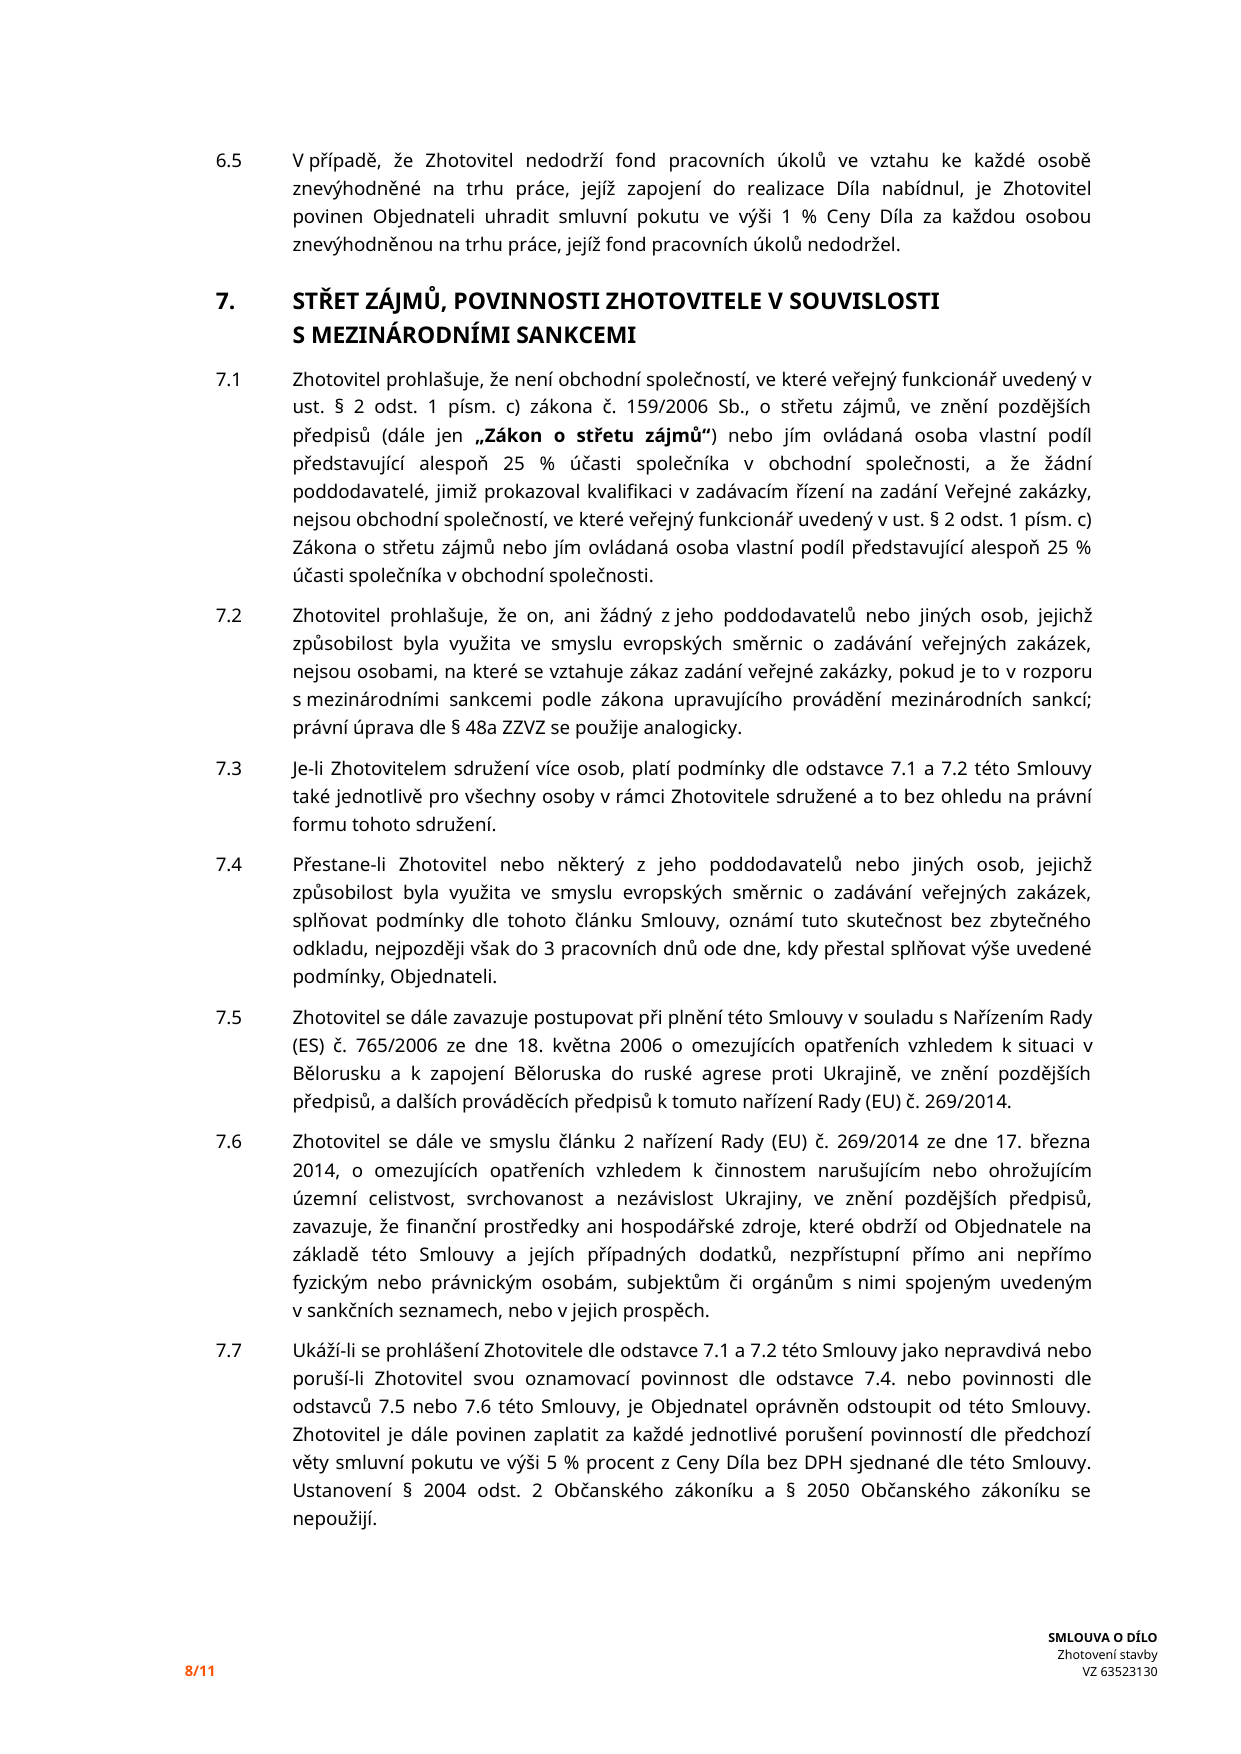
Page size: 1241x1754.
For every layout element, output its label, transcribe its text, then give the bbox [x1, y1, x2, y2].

text Zhotovitel prohlašuje, že není obchodní společností, ve které veřejný funkcionář uvedený v ust. § 2 odst. 1 písm. c) zákona č. 159/2006 Sb., o střetu zájmů, ve znění pozdějších předpisů (dále jen „Zákon o střetu zájmů“) nebo jím ovládaná osoba vlastní podíl představující alespoň 25 % účasti společníka v obchodní společnosti, a že žádní poddodavatelé, jimiž prokazoval kvalifikaci v zadávacím řízení na zadání Veřejné zakázky, nejsou obchodní společností, ve které veřejný funkcionář uvedený v ust. § 2 odst. 1 písm. c) Zákona o střetu zájmů nebo jím ovládaná osoba vlastní podíl představující alespoň 25 % účasti společníka v obchodní společnosti. [216, 366, 1093, 587]
text STŘET ZÁJMŮ, POVINNOSTI ZHOTOVITELE V SOUVISLOSTI S MEZINÁRODNÍMI SANKCEMI [216, 284, 1093, 350]
text Zhotovitel prohlašuje, že on, ani žádný z jeho poddodavatelů nebo jiných osob, jejichž způsobilost byla využita ve smyslu evropských směrnic o zadávání veřejných zakázek, nejsou osobami, na které se vztahuje zákaz zadání veřejné zakázky, pokud je to v rozporu s mezinárodními sankcemi podle zákona upravujícího provádění mezinárodních sankcí; právní úprava dle § 48a ZZVZ se použije analogicky. [216, 602, 1093, 740]
text Ukáží-li se prohlášení Zhotovitele dle odstavce 7.1 a 7.2 této Smlouvy jako nepravdivá nebo poruší-li Zhotovitel svou oznamovací povinnost dle odstavce 7.4. nebo povinnosti dle odstavců 7.5 nebo 7.6 této Smlouvy, je Objednatel oprávněn odstoupit od této Smlouvy. Zhotovitel je dále povinen zaplatit za každé jednotlivé porušení povinností dle předchozí věty smluvní pokutu ve výši 5 % procent z Ceny Díla bez DPH sjednané dle této Smlouvy. Ustanovení § 2004 odst. 2 Občanského zákoníku a § 2050 Občanského zákoníku se nepoužijí. [216, 1337, 1093, 1531]
text V případě, že Zhotovitel nedodrží fond pracovních úkolů ve vztahu ke každé osobě znevýhodněné na trhu práce, jejíž zapojení do realizace Díla nabídnul, je Zhotovitel povinen Objednateli uhradit smluvní pokutu ve výši 1 % Ceny Díla za každou osobou znevýhodněnou na trhu práce, jejíž fond pracovních úkolů nedodržel. [216, 147, 1093, 257]
text Je-li Zhotovitelem sdružení více osob, platí podmínky dle odstavce 7.1 a 7.2 této Smlouvy také jednotlivě pro všechny osoby v rámci Zhotovitele sdružené a to bez ohledu na právní formu tohoto sdružení. [216, 755, 1093, 837]
text Zhotovitel se dále zavazuje postupovat při plnění této Smlouvy v souladu s Nařízením Rady (ES) č. 765/2006 ze dne 18. května 2006 o omezujících opatřeních vzhledem k situaci v Bělorusku a k zapojení Běloruska do ruské agrese proti Ukrajině, ve znění pozdějších předpisů, a dalších prováděcích předpisů k tomuto nařízení Rady (EU) č. 269/2014. [216, 1004, 1093, 1114]
text Zhotovitel se dále ve smyslu článku 2 nařízení Rady (EU) č. 269/2014 ze dne 17. března 2014, o omezujících opatřeních vzhledem k činnostem narušujícím nebo ohrožujícím územní celistvost, svrchovanost a nezávislost Ukrajiny, ve znění pozdějších předpisů, zavazuje, že finanční prostředky ani hospodářské zdroje, které obdrží od Objednatele na základě této Smlouvy a jejích případných dodatků, nezpřístupní přímo ani nepřímo fyzickým nebo právnickým osobám, subjektům či orgánům s nimi spojeným uvedeným v sankčních seznamech, nebo v jejich prospěch. [216, 1129, 1093, 1322]
text Přestane-li Zhotovitel nebo některý z jeho poddodavatelů nebo jiných osob, jejichž způsobilost byla využita ve smyslu evropských směrnic o zadávání veřejných zakázek, splňovat podmínky dle tohoto článku Smlouvy, oznámí tuto skutečnost bez zbytečného odkladu, nejpozději však do 3 pracovních dnů ode dne, kdy přestal splňovat výše uvedené podmínky, Objednateli. [216, 852, 1093, 989]
